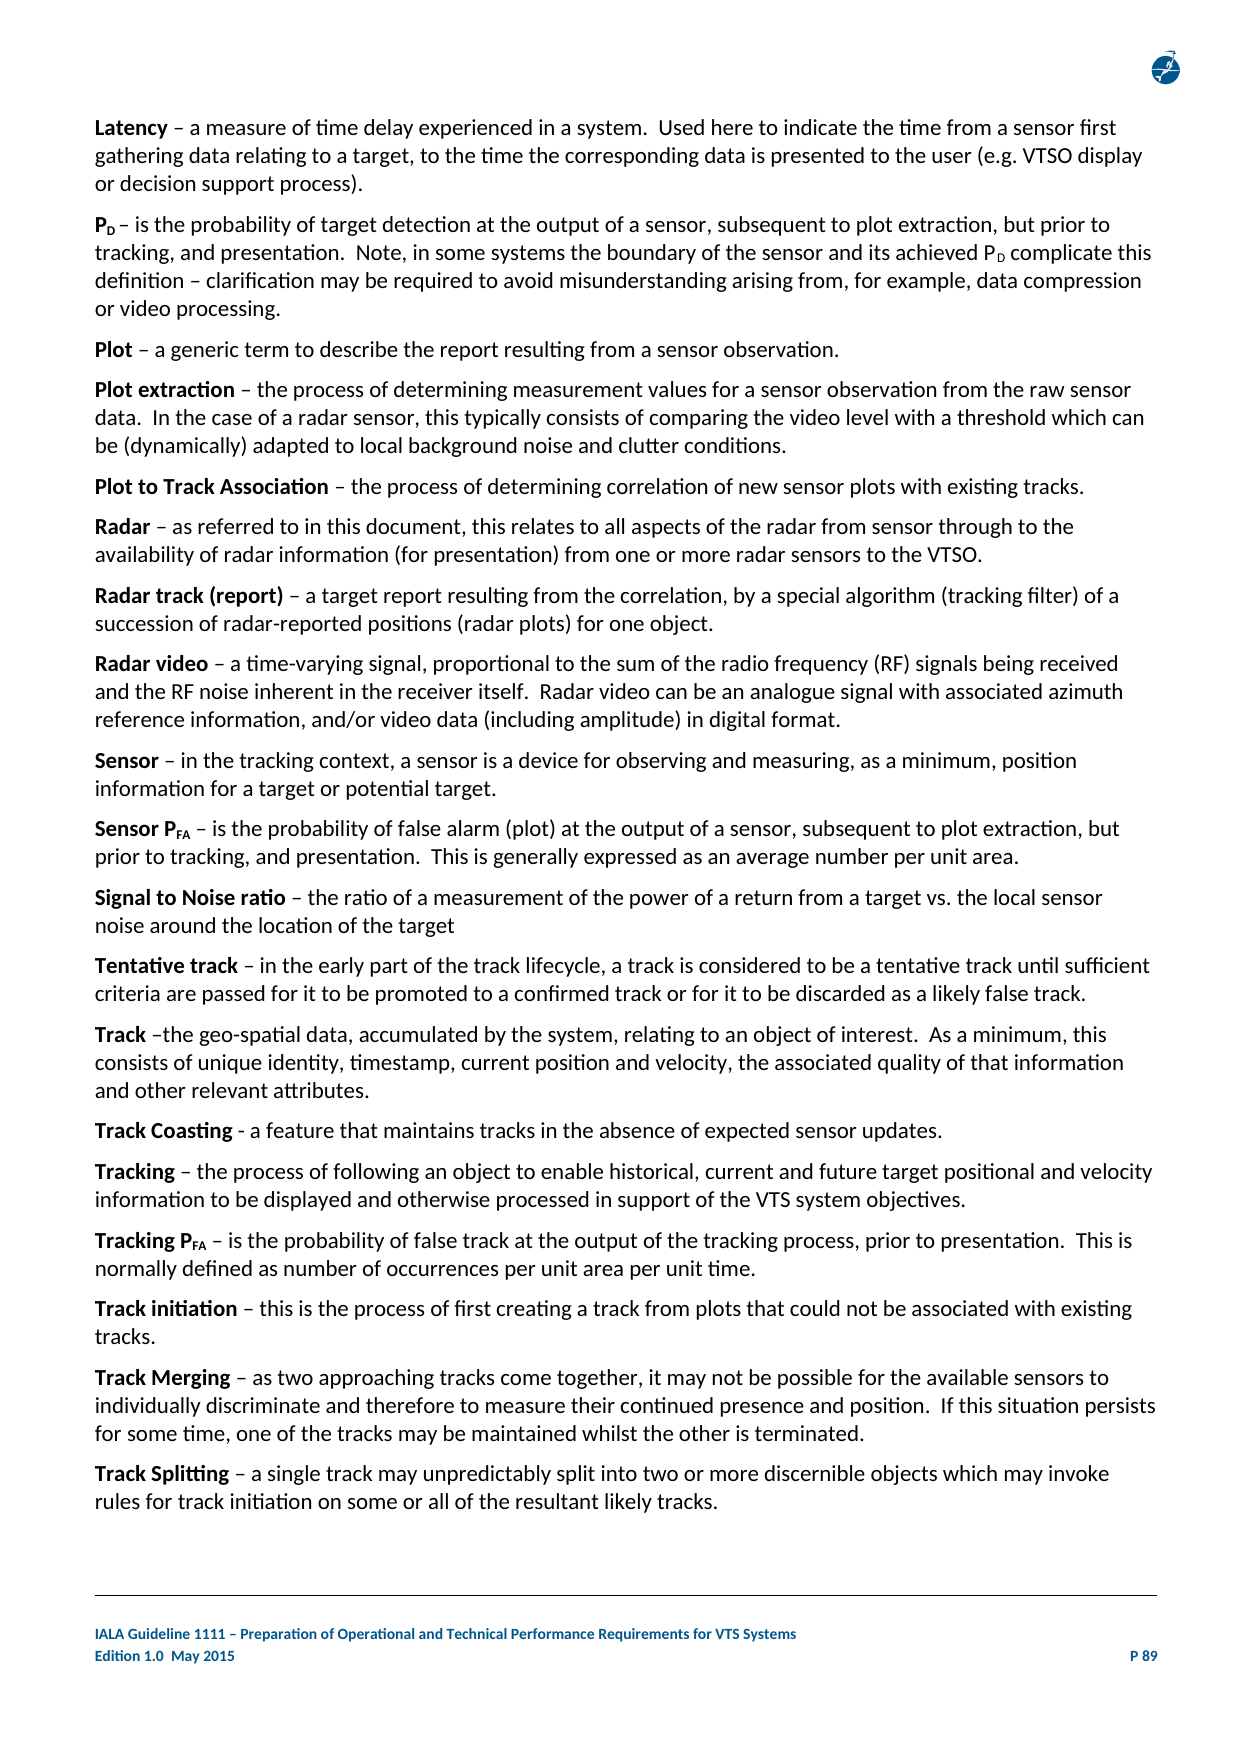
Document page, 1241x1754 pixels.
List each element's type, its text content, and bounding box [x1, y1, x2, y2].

text Radar video – a time-varying signal, proportional to the sum of the radio frequency (RF) signals being received and the RF noise inherent in the receiver itself. Radar video can be an analogue signal with associated azimuth reference information, and/or video data (including amplitude) in digital format. [94, 649, 1157, 733]
text Tracking PFA – is the probability of false track at the output of the tracking process, prior to presentation. This is normally defined as number of occurrences per unit area per unit time. [94, 1226, 1157, 1282]
text Radar track (report) – a target report resulting from the correlation, by a special algorithm (tracking filter) of a succession of radar-reported positions (radar plots) for one object. [94, 581, 1157, 637]
text Sensor PFA – is the probability of false alarm (plot) at the output of a sensor, subsequent to plot extraction, but prior to tracking, and presentation. This is generally expressed as an average number per unit area. [94, 814, 1157, 871]
text Plot extraction – the process of determining measurement values for a sensor observation from the raw sensor data. In the case of a radar sensor, this typically consists of comparing the video level with a threshold which can be (dynamically) adapted to local background noise and clutter conditions. [94, 375, 1157, 459]
text Track Coasting - a feature that maintains tracks in the absence of expected sensor updates. [94, 1117, 1157, 1145]
text Track Splitting – a single track may unpredictably split into two or more discernible objects which may invoke rules for track initiation on some or all of the resultant likely tracks. [94, 1459, 1157, 1515]
text Track –the geo-spatial data, accumulated by the system, relating to an object of interest. As a minimum, this consists of unique identity, timestamp, current position and velocity, the associated quality of that information and other relevant attributes. [94, 1020, 1157, 1104]
text Tracking – the process of following an object to enable historical, current and future target positional and velocity information to be displayed and otherwise processed in support of the VTS system objectives. [94, 1157, 1157, 1213]
text Signal to Noise ratio – the ratio of a measurement of the power of a return from a target vs. the local sensor noise around the location of the target [94, 883, 1157, 939]
text Track initiation – this is the process of first creating a track from plots that could not be associated with existing tracks. [94, 1294, 1157, 1350]
text Tentative track – in the early part of the track lifecycle, a track is considered to be a tentative track until sufficient criteria are passed for it to be promoted to a confirmed track or for it to be discarded as a likely false track. [94, 952, 1157, 1008]
text Latency – a measure of time delay experienced in a system. Used here to indicate the time from a sensor first gathering data relating to a target, to the time the corresponding data is presented to the user (e.g. VTSO display or decision support process). [94, 113, 1157, 198]
text Sensor – in the tracking context, a sensor is a device for observing and measuring, as a minimum, position information for a target or potential target. [94, 746, 1157, 802]
picture [1120, 0, 1239, 119]
text Radar – as referred to in this document, this relates to all aspects of the radar from sensor through to the availability of radar information (for presentation) from one or more radar sensors to the VTSO. [94, 512, 1157, 568]
text PD – is the probability of target detection at the output of a sensor, subsequent to plot extraction, but prior to tracking, and presentation. Note, in some systems the boundary of the sensor and its achieved PD complicate this definition – clarification may be required to avoid misunderstanding arising from, for example, data compression or video processing. [94, 210, 1157, 322]
text Plot to Track Association – the process of determining correlation of new sensor plots with existing tracks. [94, 472, 1157, 500]
text Track Merging – as two approaching tracks come together, it may not be possible for the available sensors to individually discriminate and therefore to measure their continued presence and position. If this situation persists for some time, one of the tracks may be maintained whilst the other is terminated. [94, 1363, 1157, 1447]
text Plot – a generic term to describe the report resulting from a sensor observation. [94, 335, 1157, 363]
